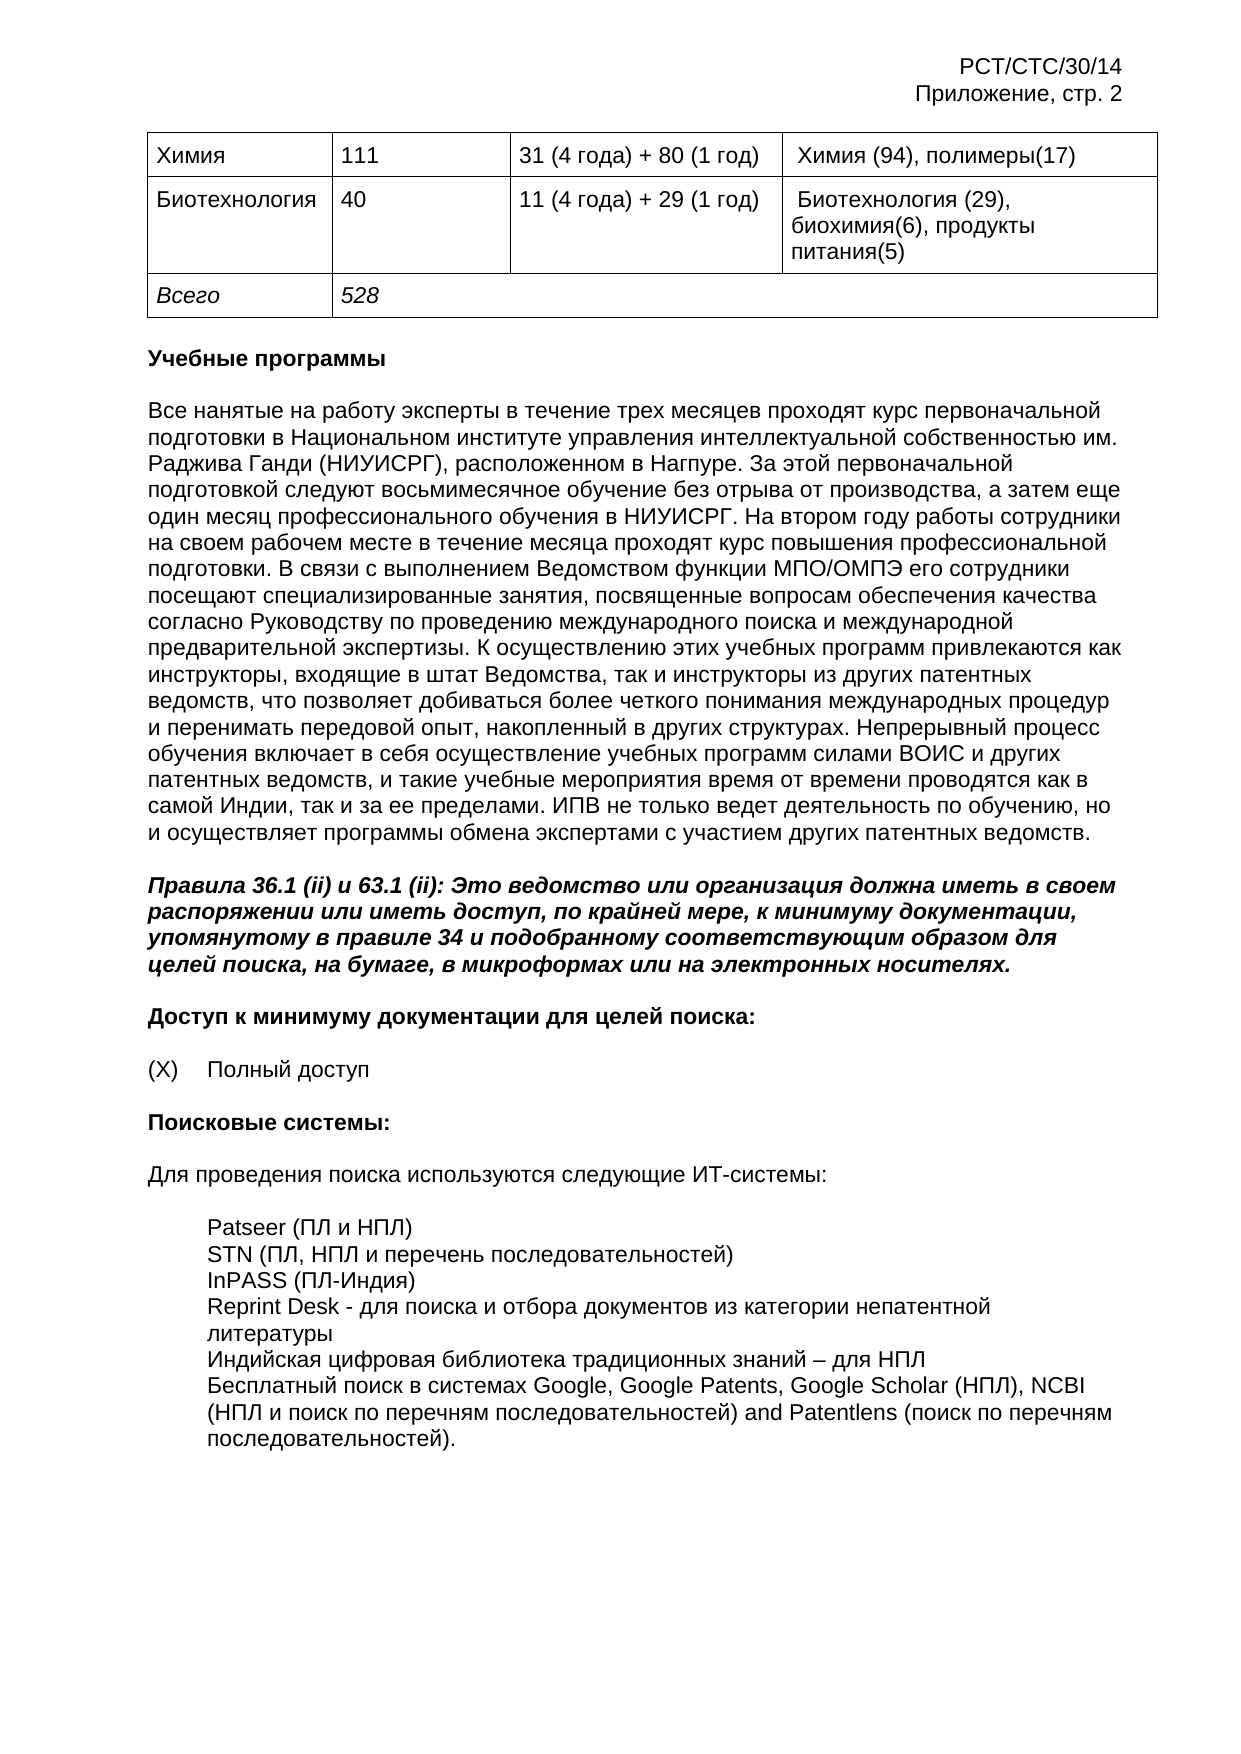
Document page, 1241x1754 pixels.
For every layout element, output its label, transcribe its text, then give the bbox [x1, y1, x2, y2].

text STN (ПЛ, НПЛ и перечень последовательностей) [148, 1241, 1122, 1267]
table_cell 40 [333, 177, 510, 273]
text Поисковые системы: [148, 1109, 1122, 1135]
text (X) Полный доступ [148, 1056, 1122, 1082]
table_cell Всего [148, 274, 332, 317]
table_cell 11 (4 года) + 29 (1 год) [511, 177, 782, 273]
text Reprint Desk - для поиска и отбора документов из категории непатентной литературы [207, 1293, 1122, 1346]
text Правила 36.1 (ii) и 63.1 (ii): Это ведомство или организация должна иметь в своем распоряжении или иметь доступ, по крайней мере, к минимуму документации, упомянутому в правиле 34 и подобранному соответствующим образом для целей поиска, на бумаге, в микроформах или на электронных носителях. [148, 872, 1122, 977]
table_cell Биотехнология [148, 177, 332, 273]
text InPASS (ПЛ-Индия) [148, 1267, 1122, 1293]
table_cell Химия (94), полимеры(17) [783, 133, 1157, 176]
text Индийская цифровая библиотека традиционных знаний – для НПЛ [148, 1346, 1122, 1372]
table_cell 528 [333, 274, 1157, 317]
table_cell 31 (4 года) + 80 (1 год) [511, 133, 782, 176]
table_cell Химия [148, 133, 332, 176]
text Бесплатный поиск в системах Google, Google Patents, Google Scholar (НПЛ), NCBI (НПЛ и поиск по перечням последовательностей) and Patentlens (поиск по перечням последовательностей). [207, 1372, 1122, 1451]
table_cell Биотехнология (29), биохимия(6), продукты питания(5) [783, 177, 1157, 273]
table_cell 111 [333, 133, 510, 176]
text Учебные программы [148, 344, 1122, 371]
text Для проведения поиска используются следующие ИТ-системы: [148, 1161, 1122, 1188]
text Все нанятые на работу эксперты в течение трех месяцев проходят курс первоначальной подготовки в Национальном институте управления интеллектуальной собственностью им. Раджива Ганди (НИУИСРГ), расположенном в Нагпуре. За этой первоначальной подготовкой следуют восьмимесячное обучение без отрыва от производства, а затем еще один месяц профессионального обучения в НИУИСРГ. На втором году работы сотрудники на своем рабочем месте в течение месяца проходят курс повышения профессиональной подготовки. В связи с выполнением Ведомством функции МПО/ОМПЭ его сотрудники посещают специализированные занятия, посвященные вопросам обеспечения качества согласно Руководству по проведению международного поиска и международной предварительной экспертизы. К осуществлению этих учебных программ привлекаются как инструкторы, входящие в штат Ведомства, так и инструкторы из других патентных ведомств, что позволяет добиваться более четкого понимания международных процедур и перенимать передовой опыт, накопленный в других структурах. Непрерывный процесс обучения включает в себя осуществление учебных программ силами ВОИС и других патентных ведомств, и такие учебные мероприятия время от времени проводятся как в самой Индии, так и за ее пределами. ИПВ не только ведет деятельность по обучению, но и осуществляет программы обмена экспертами с участием других патентных ведомств. [148, 397, 1122, 845]
text Patseer (ПЛ и НПЛ) [148, 1214, 1122, 1241]
text Доступ к минимуму документации для целей поиска: [148, 1003, 1122, 1030]
